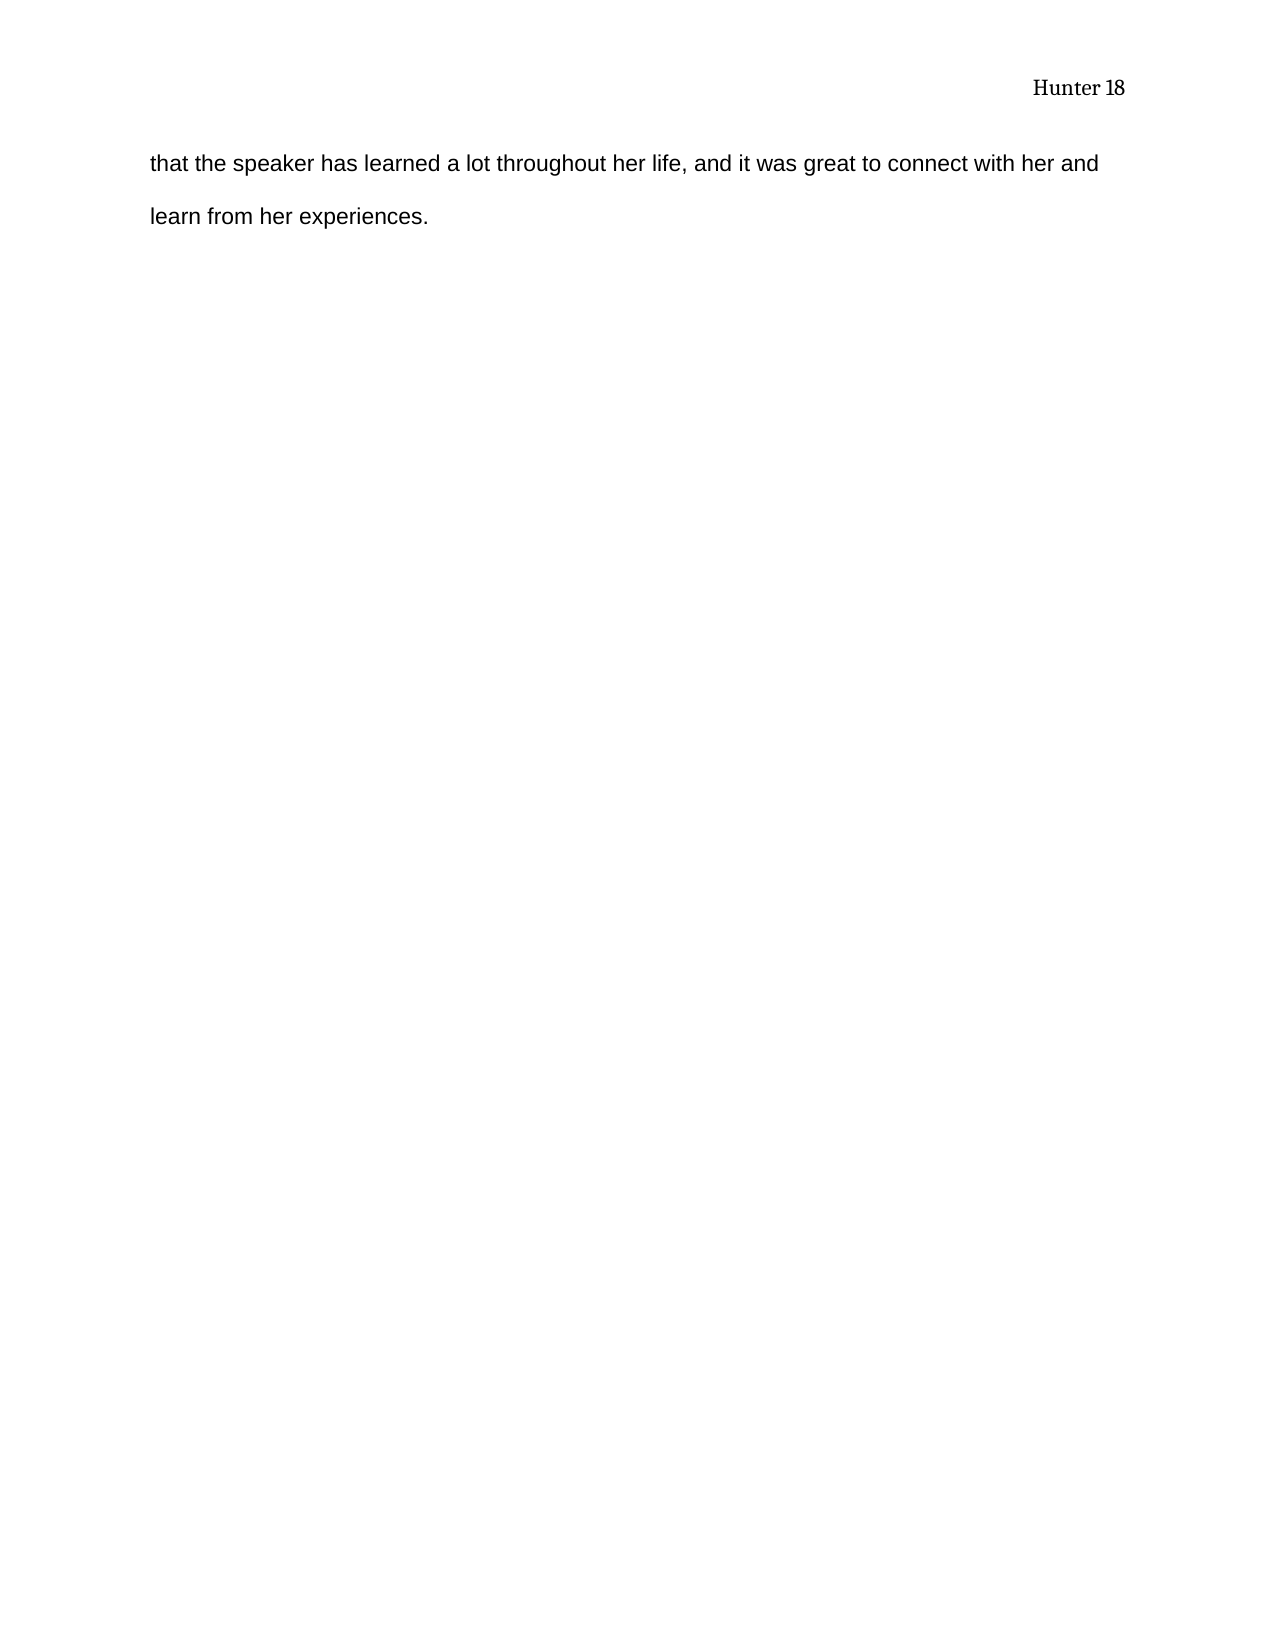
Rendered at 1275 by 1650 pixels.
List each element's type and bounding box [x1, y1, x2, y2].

text [150, 150, 1125, 229]
